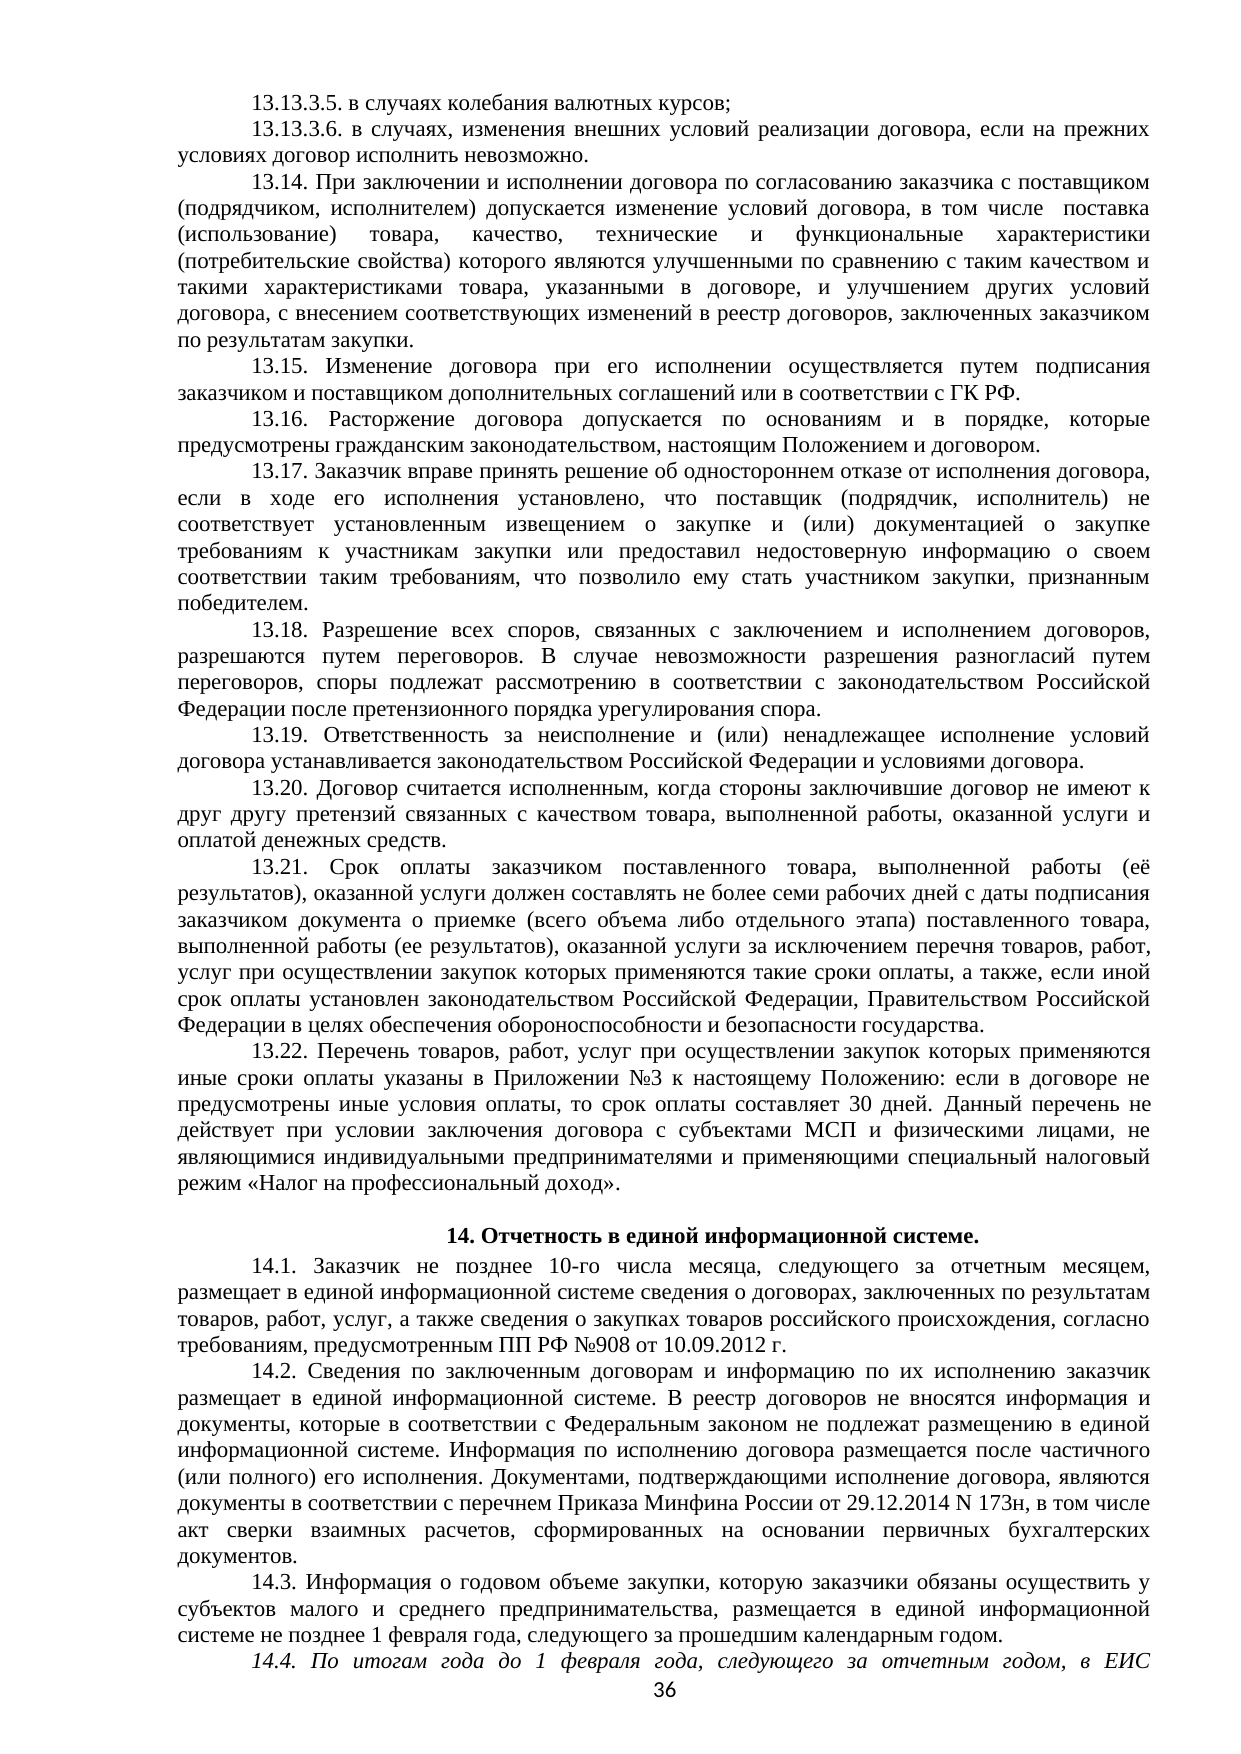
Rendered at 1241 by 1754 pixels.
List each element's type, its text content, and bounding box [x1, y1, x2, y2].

text 13.22. Перечень товаров, работ, услуг при осуществлении закупок которых применяются иные сроки оплаты указаны в Приложении №3 к настоящему Положению: если в договоре не предусмотрены иные условия оплаты, то срок оплаты составляет 30 дней. Данный перечень не действует при условии заключения договора с субъектами МСП и физическими лицами, не являющимися индивидуальными предпринимателями и применяющими специальный налоговый режим «Налог на профессиональный доход». [177, 1037, 1152, 1196]
text 13.16. Расторжение договора допускается по основаниям и в порядке, которые предусмотрены гражданским законодательством, настоящим Положением и договором. [177, 405, 1152, 458]
text 13.15. Изменение договора при его исполнении осуществляется путем подписания заказчиком и поставщиком дополнительных соглашений или в соответствии с ГК РФ. [177, 352, 1152, 405]
text 13.13.3.6. в случаях, изменения внешних условий реализации договора, если на прежних условиях договор исполнить невозможно. [177, 115, 1152, 168]
text 13.14. При заключении и исполнении договора по согласованию заказчика с поставщиком (подрядчиком, исполнителем) допускается изменение условий договора, в том числе поставка (использование) товара, качество, технические и функциональные характеристики (потребительские свойства) которого являются улучшенными по сравнению с таким качеством и такими характеристиками товара, указанными в договоре, и улучшением других условий договора, с внесением соответствующих изменений в реестр договоров, заключенных заказчиком по результатам закупки. [177, 168, 1152, 352]
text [177, 1647, 1152, 1674]
text 14.2. Сведения по заключенным договорам и информацию по их исполнению заказчик размещает в единой информационной системе. В реестр договоров не вносятся информация и документы, которые в соответствии с Федеральным законом не подлежат размещению в единой информационной системе. Информация по исполнению договора размещается после частичного (или полного) его исполнения. Документами, подтверждающими исполнение договора, являются документы в соответствии с перечнем Приказа Минфина России от 29.12.2014 N 173н, в том числе акт сверки взаимных расчетов, сформированных на основании первичных бухгалтерских документов. [177, 1357, 1152, 1568]
text 13.20. Договор считается исполненным, когда стороны заключившие договор не имеют к друг другу претензий связанных с качеством товара, выполненной работы, оказанной услуги и оплатой денежных средств. [177, 774, 1152, 853]
text 14.1. Заказчик не позднее 10-го числа месяца, следующего за отчетным месяцем, размещает в единой информационной системе сведения о договорах, заключенных по результатам товаров, работ, услуг, а также сведения о закупках товаров российского происхождения, согласно требованиям, предусмотренным ПП РФ №908 от 10.09.2012 г. [177, 1252, 1152, 1357]
text 13.17. Заказчик вправе принять решение об одностороннем отказе от исполнения договора, если в ходе его исполнения установлено, что поставщик (подрядчик, исполнитель) не соответствует установленным извещением о закупке и (или) документацией о закупке требованиям к участникам закупки или предоставил недостоверную информацию о своем соответствии таким требованиям, что позволило ему стать участником закупки, признанным победителем. [177, 458, 1152, 616]
text 13.19. Ответственность за неисполнение и (или) ненадлежащее исполнение условий договора устанавливается законодательством Российской Федерации и условиями договора. [177, 721, 1152, 774]
text 14.3. Информация о годовом объеме закупки, которую заказчики обязаны осуществить у субъектов малого и среднего предпринимательства, размещается в единой информационной системе не позднее 1 февраля года, следующего за прошедшим календарным годом. [177, 1568, 1152, 1647]
text 13.13.3.5. в случаях колебания валютных курсов; [177, 89, 1152, 115]
list 14. Отчетность в единой информационной системе. [274, 1222, 1152, 1248]
text 13.18. Разрешение всех споров, связанных с заключением и исполнением договоров, разрешаются путем переговоров. В случае невозможности разрешения разногласий путем переговоров, споры подлежат рассмотрению в соответствии с законодательством Российской Федерации после претензионного порядка урегулирования спора. [177, 616, 1152, 721]
text 13.21. Срок оплаты заказчиком поставленного товара, выполненной работы (её результатов), оказанной услуги должен составлять не более семи рабочих дней с даты подписания заказчиком документа о приемке (всего объема либо отдельного этапа) поставленного товара, выполненной работы (ее результатов), оказанной услуги за исключением перечня товаров, работ, услуг при осуществлении закупок которых применяются такие сроки оплаты, а также, если иной срок оплаты установлен законодательством Российской Федерации, Правительством Российской Федерации в целях обеспечения обороноспособности и безопасности государства. [177, 853, 1152, 1037]
